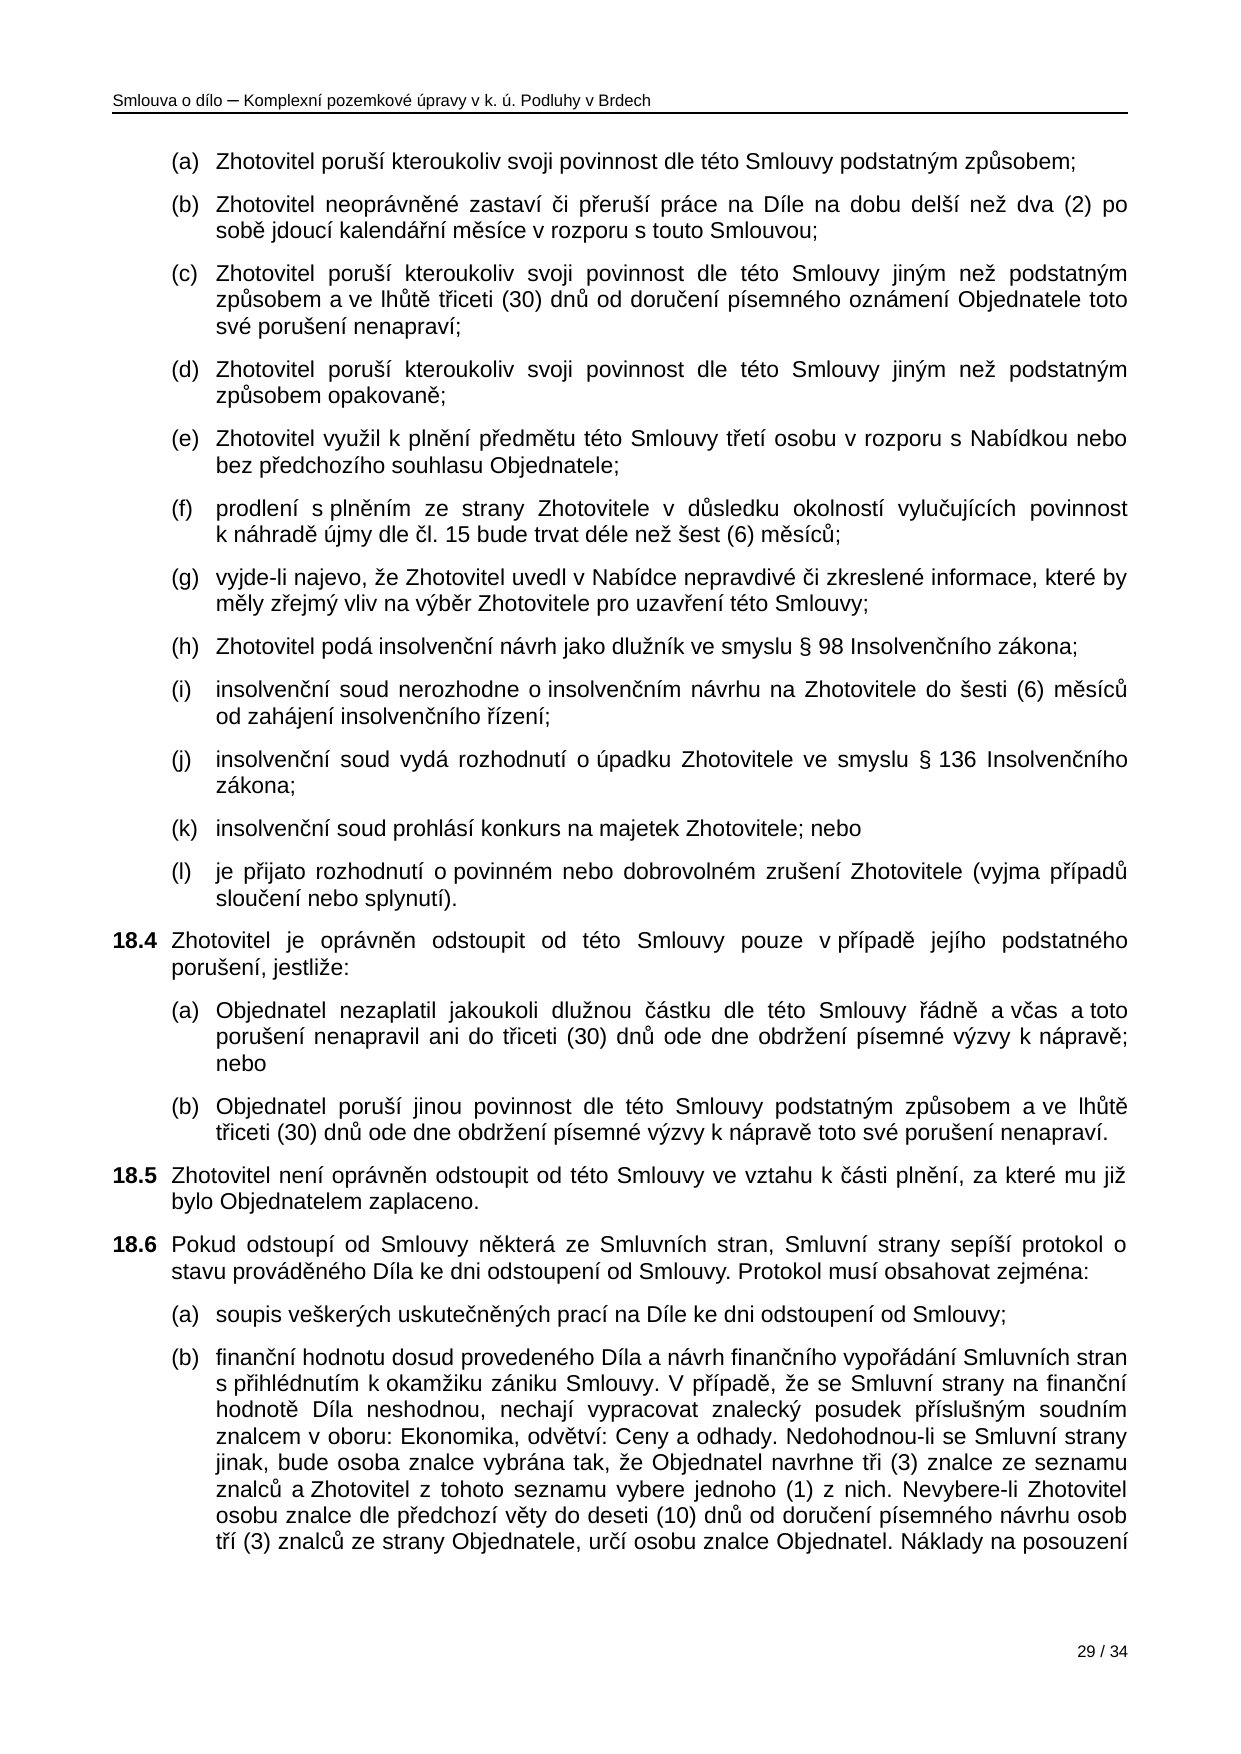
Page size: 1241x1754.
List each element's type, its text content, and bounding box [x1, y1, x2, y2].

list soupis veškerých uskutečněných prací na Díle ke dni odstoupení od Smlouvy; [171, 1301, 1128, 1327]
list Objednatel nezaplatil jakoukoli dlužnou částku dle této Smlouvy řádně a včas a toto porušení nenapravil ani do třiceti (30) dnů ode dne obdržení písemné výzvy k nápravě; nebo [171, 997, 1128, 1076]
text Zhotovitel podá insolvenční návrh jako dlužník ve smyslu § 98 Insolvenčního zákona; [171, 633, 1128, 660]
text vyjde-li najevo, že Zhotovitel uvedl v Nabídce nepravdivé či zkreslené informace, které by měly zřejmý vliv na výběr Zhotovitele pro uzavření této Smlouvy; [171, 564, 1128, 617]
list Zhotovitel poruší kteroukoliv svoji povinnost dle této Smlouvy podstatným způsobem; [171, 148, 1128, 174]
text insolvenční soud vydá rozhodnutí o úpadku Zhotovitele ve smyslu § 136 Insolvenčního zákona; [171, 746, 1128, 798]
text insolvenční soud prohlásí konkurs na majetek Zhotovitele; nebo [171, 815, 1128, 841]
text Zhotovitel není oprávněn odstoupit od této Smlouvy ve vztahu k části plnění, za které mu již bylo Objednatelem zaplaceno. [112, 1162, 1128, 1215]
text Objednatel poruší jinou povinnost dle této Smlouvy podstatným způsobem a ve lhůtě třiceti (30) dnů ode dne obdržení písemné výzvy k nápravě toto své porušení nenapraví. [171, 1093, 1128, 1145]
text insolvenční soud nerozhodne o insolvenčním návrhu na Zhotovitele do šesti (6) měsíců od zahájení insolvenčního řízení; [171, 676, 1128, 729]
text Zhotovitel je oprávněn odstoupit od této Smlouvy pouze v případě jejího podstatného porušení, jestliže: [112, 927, 1128, 980]
text Zhotovitel poruší kteroukoliv svoji povinnost dle této Smlouvy jiným než podstatným způsobem opakovaně; [171, 356, 1128, 408]
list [171, 1344, 1128, 1554]
text je přijato rozhodnutí o povinném nebo dobrovolném zrušení Zhotovitele (vyjma případů sloučení nebo splynutí). [171, 858, 1128, 911]
text Pokud odstoupí od Smlouvy některá ze Smluvních stran, Smluvní strany sepíší protokol o stavu prováděného Díla ke dni odstoupení od Smlouvy. Protokol musí obsahovat zejména: [112, 1231, 1128, 1284]
text Zhotovitel poruší kteroukoliv svoji povinnost dle této Smlouvy jiným než podstatným způsobem a ve lhůtě třiceti (30) dnů od doručení písemného oznámení Objednatele toto své porušení nenapraví; [171, 260, 1128, 339]
list Zhotovitel neoprávněné zastaví či přeruší práce na Díle na dobu delší než dva (2) po sobě jdoucí kalendářní měsíce v rozporu s touto Smlouvou; [171, 191, 1128, 243]
text prodlení s plněním ze strany Zhotovitele v důsledku okolností vylučujících povinnost k náhradě újmy dle čl. 15 bude trvat déle než šest (6) měsíců; [171, 494, 1128, 547]
text Zhotovitel využil k plnění předmětu této Smlouvy třetí osobu v rozporu s Nabídkou nebo bez předchozího souhlasu Objednatele; [171, 425, 1128, 478]
